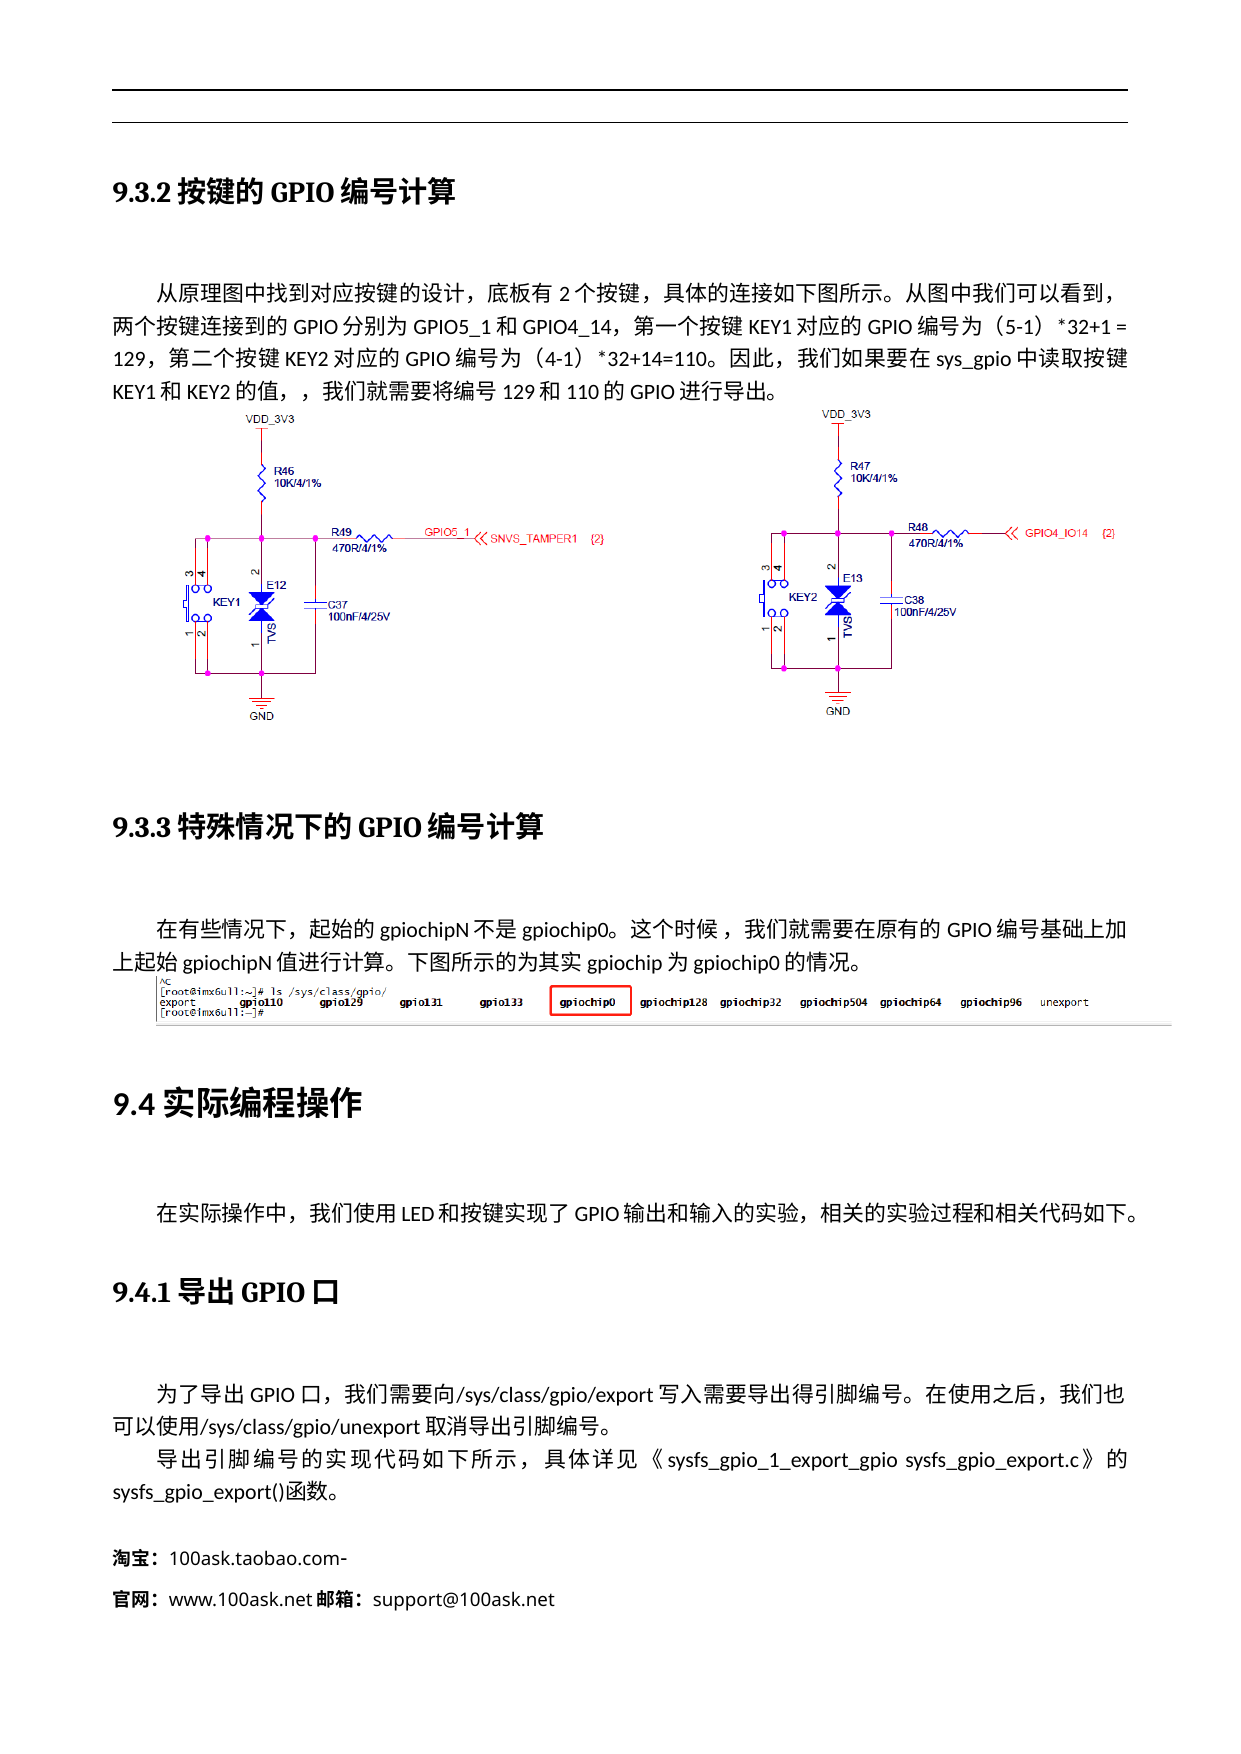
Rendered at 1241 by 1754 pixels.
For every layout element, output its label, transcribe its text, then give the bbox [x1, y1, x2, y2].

picture [156, 976, 1172, 1029]
text 从原理图中找到对应按键的设计，底板有2个按键，具体的连接如下图所示。从图中我们可以看到，两个按键连接到的GPIO分别为GPIO5_1和GPIO4_14，第一个按键KEY1对应的GPIO编号为（5-1）*32+1 = 129，第二个按键KEY2对应的GPIO编号为（4-1）*32+14=110。因此，我们如果要在sys_gpio中读取按键KEY1和KEY2的值，，我们就需要将编号129和110的GPIO进行导出。 [112, 276, 1128, 406]
picture [156, 406, 1172, 754]
text 在有些情况下，起始的gpiochipN不是gpiochip0。这个时候 ，我们就需要在原有的GPIO编号基础上加上起始gpiochipN值进行计算。下图所示的为其实gpiochip为gpiochip0的情况。 [112, 912, 1128, 977]
subtitle 9.3.3 特殊情况下的GPIO编号计算 [112, 793, 1128, 858]
text 导出引脚编号的实现代码如下所示，具体详见《sysfs_gpio_1_export_gpio sysfs_gpio_export.c》的sysfs_gpio_export()函数。 [112, 1441, 1128, 1506]
subtitle 9.3.2 按键的GPIO编号计算 [112, 157, 1128, 222]
subtitle 9.4.1 导出GPIO口 [112, 1257, 1128, 1322]
text 为了导出GPIO口，我们需要向/sys/class/gpio/export写入需要导出得引脚编号。在使用之后，我们也可以使用/sys/class/gpio/unexport取消导出引脚编号。 [112, 1376, 1128, 1441]
subtitle 9.4 实际编程操作 [112, 1069, 1128, 1134]
text 在实际操作中，我们使用LED和按键实现了GPIO输出和输入的实验，相关的实验过程和相关代码如下。 [112, 1196, 1128, 1228]
